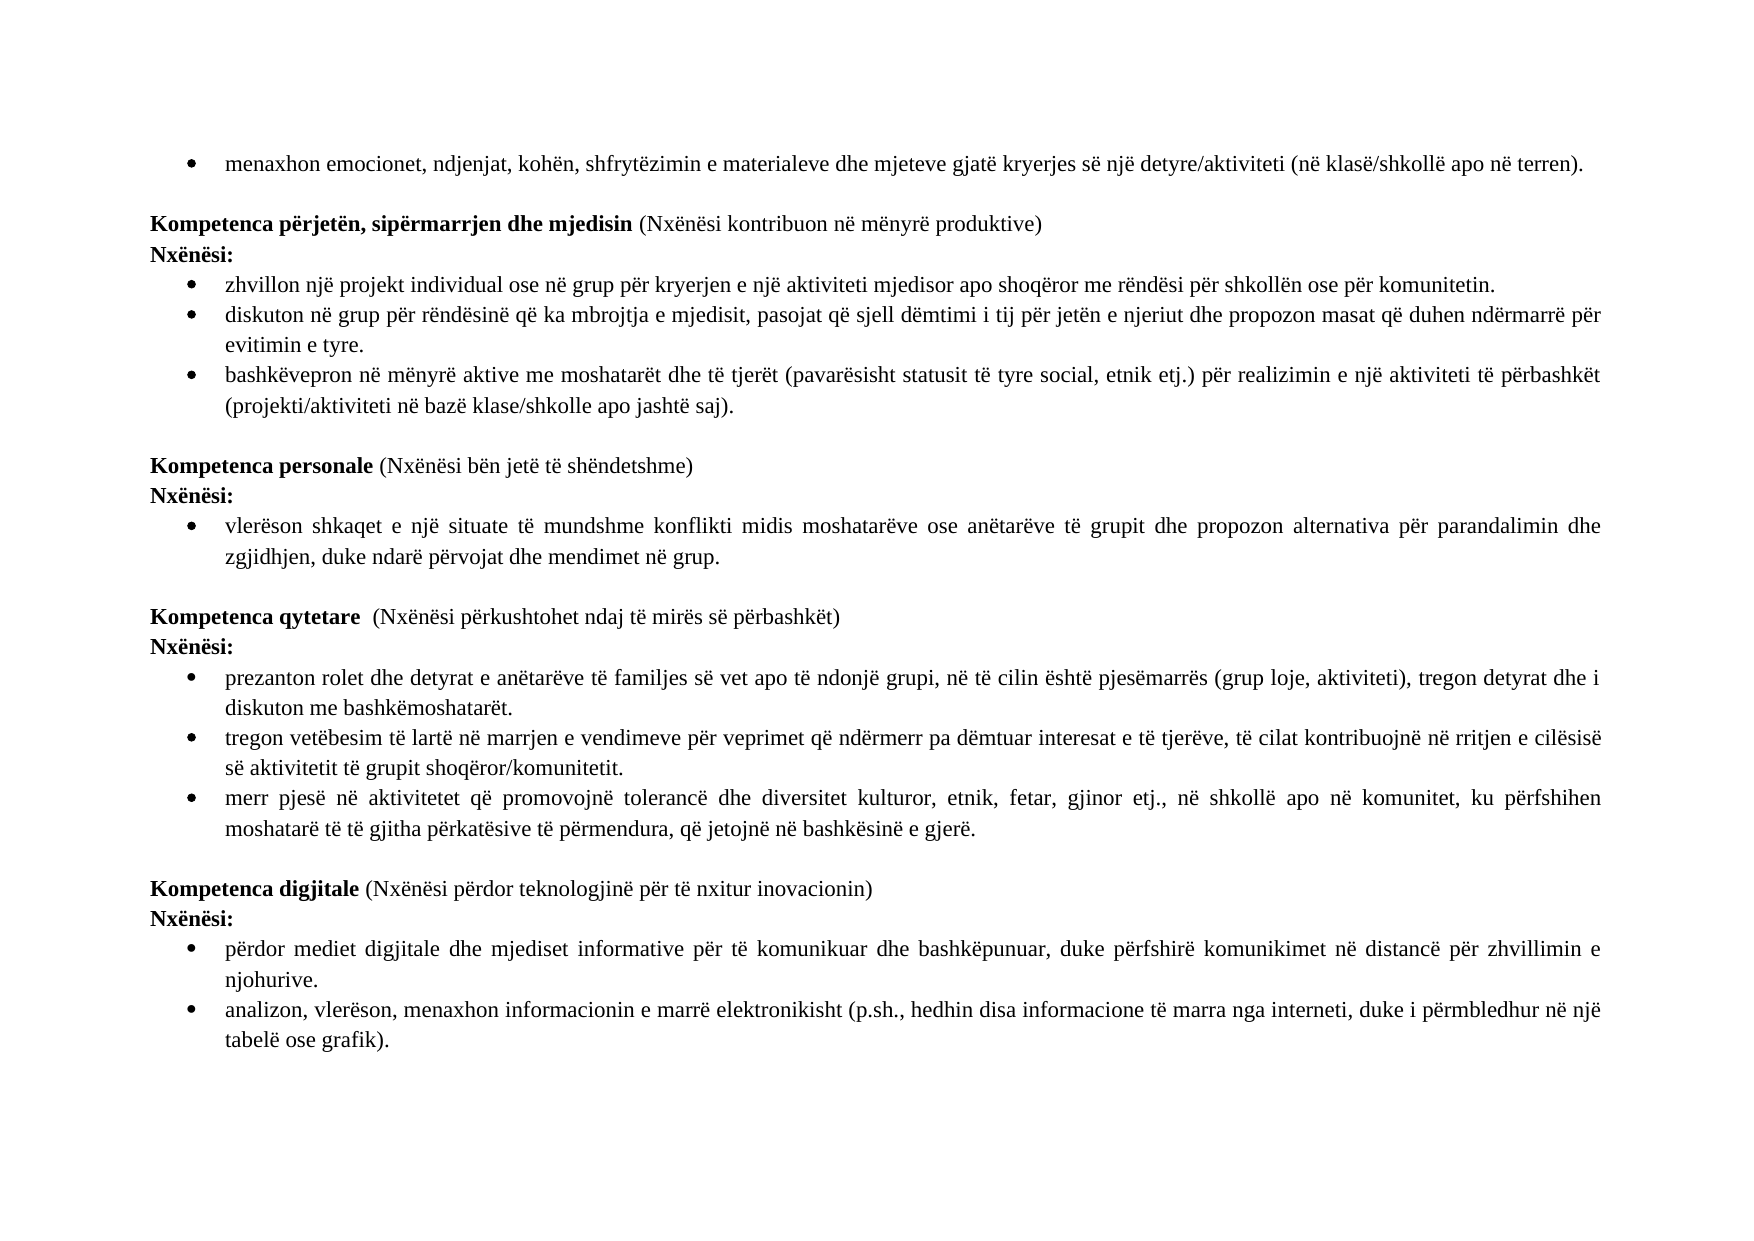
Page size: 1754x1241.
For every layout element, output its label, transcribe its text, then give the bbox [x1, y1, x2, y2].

list analizon, vlerëson, menaxhon informacionin e marrë elektronikisht (p.sh., hedhin disa informacione të marra nga interneti, duke i përmbledhur në një tabelë ose grafik). [187, 996, 1604, 1052]
text Kompetenca përjetën, sipërmarrjen dhe mjedisin (Nxënësi kontribuon në mënyrë produktive) [150, 210, 1604, 237]
text Nxënësi: [150, 482, 1604, 509]
list përdor mediet digjitale dhe mjediset informative për të komunikuar dhe bashkëpunuar, duke përfshirë komunikimet në distancë për zhvillimin e njohurive. [187, 935, 1604, 992]
list menaxhon emocionet, ndjenjat, kohën, shfrytëzimin e materialeve dhe mjeteve gjatë kryerjes së një detyre/aktiviteti (në klasë/shkollë apo në terren). [187, 150, 1604, 176]
list diskuton në grup për rëndësinë që ka mbrojtja e mjedisit, pasojat që sjell dëmtimi i tij për jetën e njeriut dhe propozon masat që duhen ndërmarrë për evitimin e tyre. [187, 301, 1604, 358]
list tregon vetëbesim të lartë në marrjen e vendimeve për veprimet që ndërmerr pa dëmtuar interesat e të tjerëve, të cilat kontribuojnë në rritjen e cilësisë së aktivitetit të grupit shoqëror/komunitetit. [187, 724, 1604, 781]
text Kompetenca digjitale (Nxënësi përdor teknologjinë për të nxitur inovacionin) [150, 875, 1604, 901]
text Nxënësi: [150, 241, 1604, 267]
text Kompetenca qytetare (Nxënësi përkushtohet ndaj të mirës së përbashkët) [150, 603, 1604, 629]
list bashkëvepron në mënyrë aktive me moshatarët dhe të tjerët (pavarësisht statusit të tyre social, etnik etj.) për realizimin e një aktiviteti të përbashkët (projekti/aktiviteti në bazë klase/shkolle apo jashtë saj). [187, 361, 1604, 418]
list vlerëson shkaqet e një situate të mundshme konflikti midis moshatarëve ose anëtarëve të grupit dhe propozon alternativa për parandalimin dhe zgjidhjen, duke ndarë përvojat dhe mendimet në grup. [187, 512, 1604, 569]
list zhvillon një projekt individual ose në grup për kryerjen e një aktiviteti mjedisor apo shoqëror me rëndësi për shkollën ose për komunitetin. [187, 271, 1604, 297]
text Nxënësi: [150, 905, 1604, 932]
list merr pjesë në aktivitetet që promovojnë tolerancë dhe diversitet kulturor, etnik, fetar, gjinor etj., në shkollë apo në komunitet, ku përfshihen moshatarë të të gjitha përkatësive të përmendura, që jetojnë në bashkësinë e gjerë. [187, 784, 1604, 841]
list prezanton rolet dhe detyrat e anëtarëve të familjes së vet apo të ndonjë grupi, në të cilin është pjesëmarrës (grup loje, aktiviteti), tregon detyrat dhe i diskuton me bashkëmoshatarët. [187, 663, 1604, 720]
text Kompetenca personale (Nxënësi bën jetë të shëndetshme) [150, 452, 1604, 478]
text Nxënësi: [150, 633, 1604, 660]
